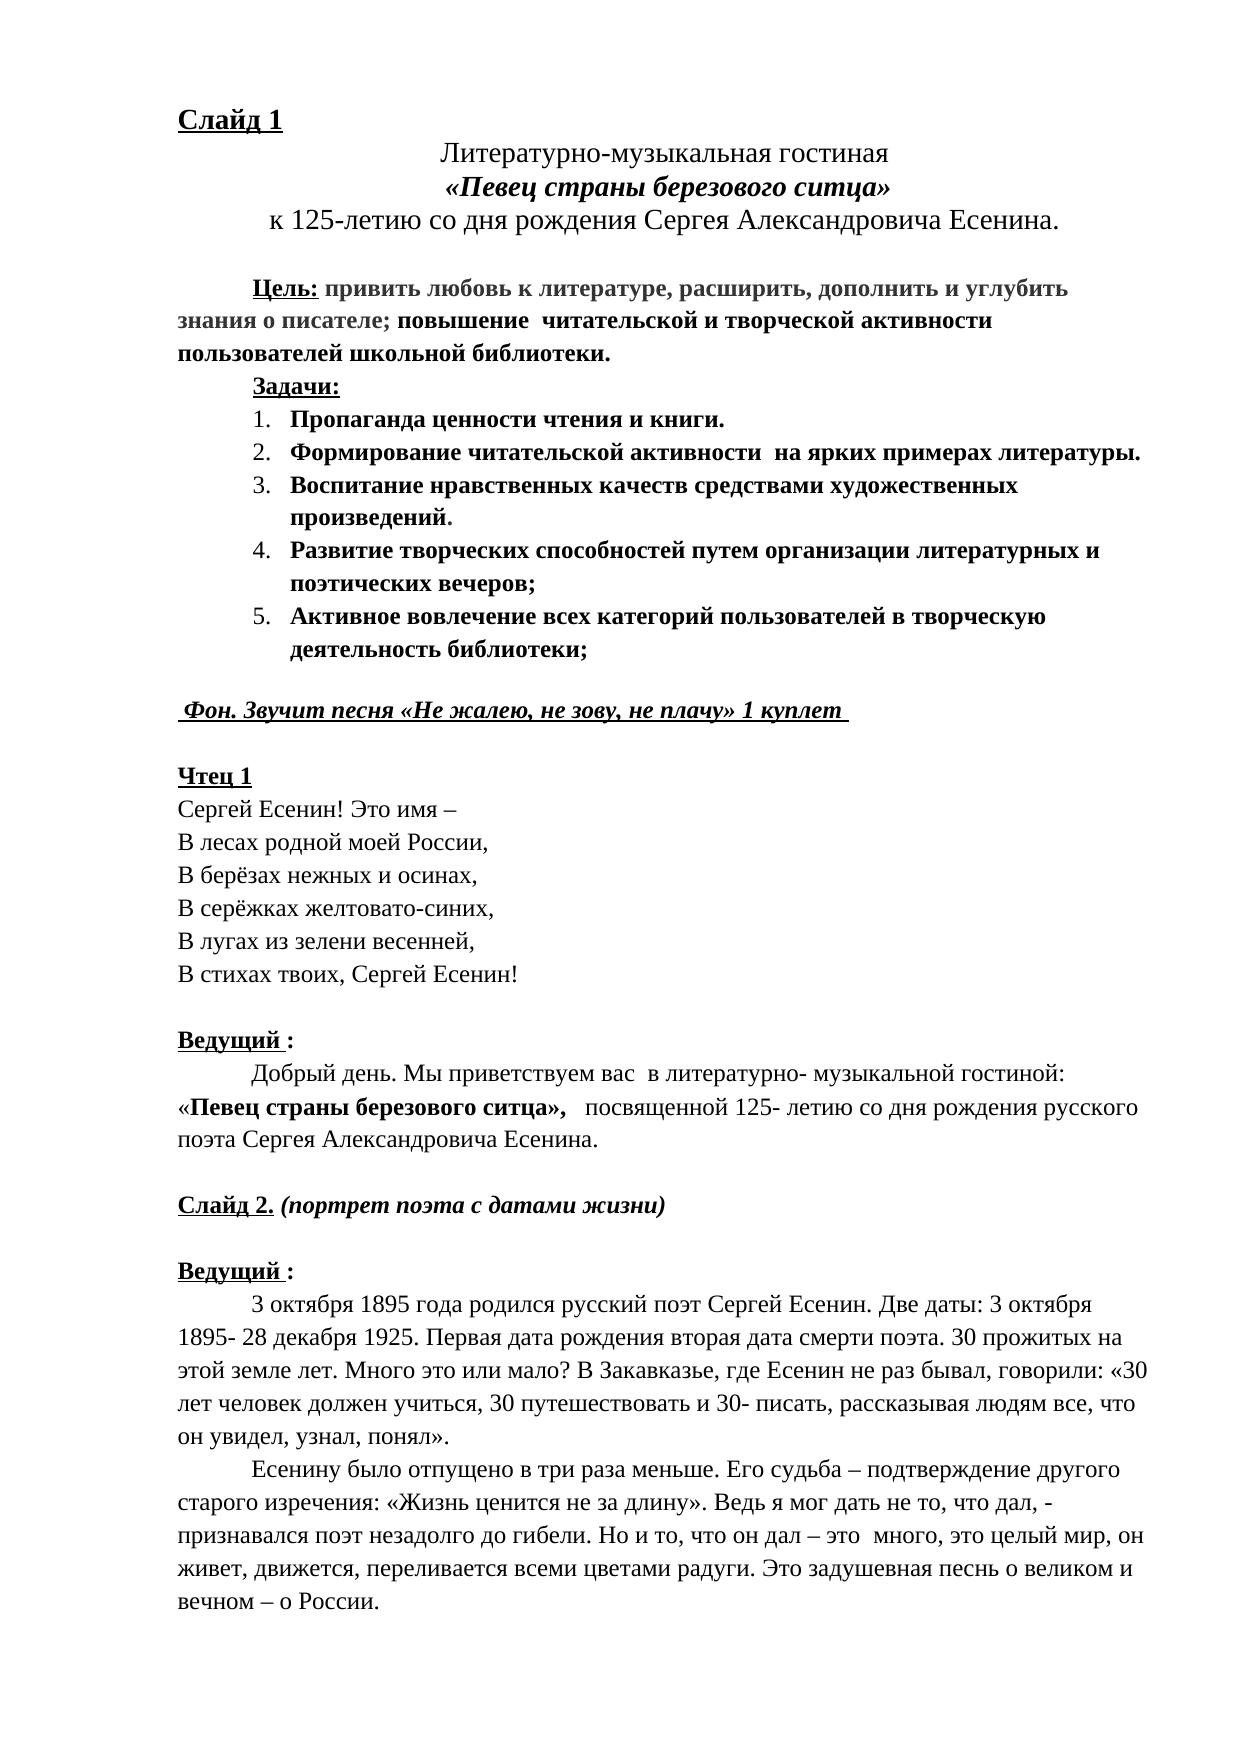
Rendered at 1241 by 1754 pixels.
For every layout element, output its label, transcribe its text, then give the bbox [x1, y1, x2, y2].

text В серёжках желтовато-синих, [177, 893, 1152, 922]
text 3 октября 1895 года родился русский поэт Сергей Есенин. Две даты: 3 октября 1895- 28 декабря 1925. Первая дата рождения вторая дата смерти поэта. 30 прожитых на этой земле лет. Много это или мало? В Закавказье, где Есенин не раз бывал, говорили: «30 лет человек должен учиться, 30 путешествовать и 30- писать, рассказывая людям все, что он увидел, узнал, понял». [177, 1289, 1152, 1450]
text «Певец страны березового ситца» [177, 169, 1152, 202]
text Ведущий : [177, 1256, 1152, 1284]
text к 125-летию со дня рождения Сергея Александровича Есенина. [177, 202, 1152, 236]
list Воспитание нравственных качеств средствами художественных произведений. [252, 466, 1152, 531]
list Активное вовлечение всех категорий пользователей в творческую деятельность библиотеки; [252, 597, 1152, 662]
text Задачи: [177, 367, 1152, 400]
text Чтец 1 [177, 761, 1152, 790]
list Развитие творческих способностей путем организации литературных и поэтических вечеров; [252, 531, 1152, 597]
text Литературно-музыкальная гостиная [177, 135, 1152, 169]
text В стихах твоих, Сергей Есенин! [177, 959, 1152, 988]
text В лугах из зелени весенней, [177, 926, 1152, 955]
text Фон. Звучит песня «Не жалею, не зову, не плачу» 1 куплет [177, 695, 1152, 724]
text Цель: привить любовь к литературе, расширить, дополнить и углубить знания о писателе; повышение читательской и творческой активности пользователей школьной библиотеки. [177, 269, 1152, 367]
list Пропаганда ценности чтения и книги. [252, 400, 1152, 433]
text Сергей Есенин! Это имя – [177, 794, 1152, 823]
text В берёзах нежных и осинах, [177, 860, 1152, 889]
text Есенину было отпущено в три раза меньше. Его судьба – подтверждение другого старого изречения: «Жизнь ценится не за длину». Ведь я мог дать не то, что дал, - признавался поэт незадолго до гибели. Но и то, что он дал – это много, это целый мир, он живет, движется, переливается всеми цветами радуги. Это задушевная песнь о великом и вечном – о России. [177, 1454, 1152, 1615]
list Формирование читательской активности на ярких примерах литературы. [252, 433, 1152, 466]
text Добрый день. Мы приветствуем вас в литературно- музыкальной гостиной: «Певец страны березового ситца», посвященной 125- летию со дня рождения русского поэта Сергея Александровича Есенина. [177, 1058, 1152, 1153]
text Слайд 2. (портрет поэта с датами жизни) [177, 1190, 1152, 1218]
text Слайд 1 [177, 102, 1152, 135]
text Ведущий : [177, 1026, 1152, 1054]
text В лесах родной моей России, [177, 827, 1152, 856]
